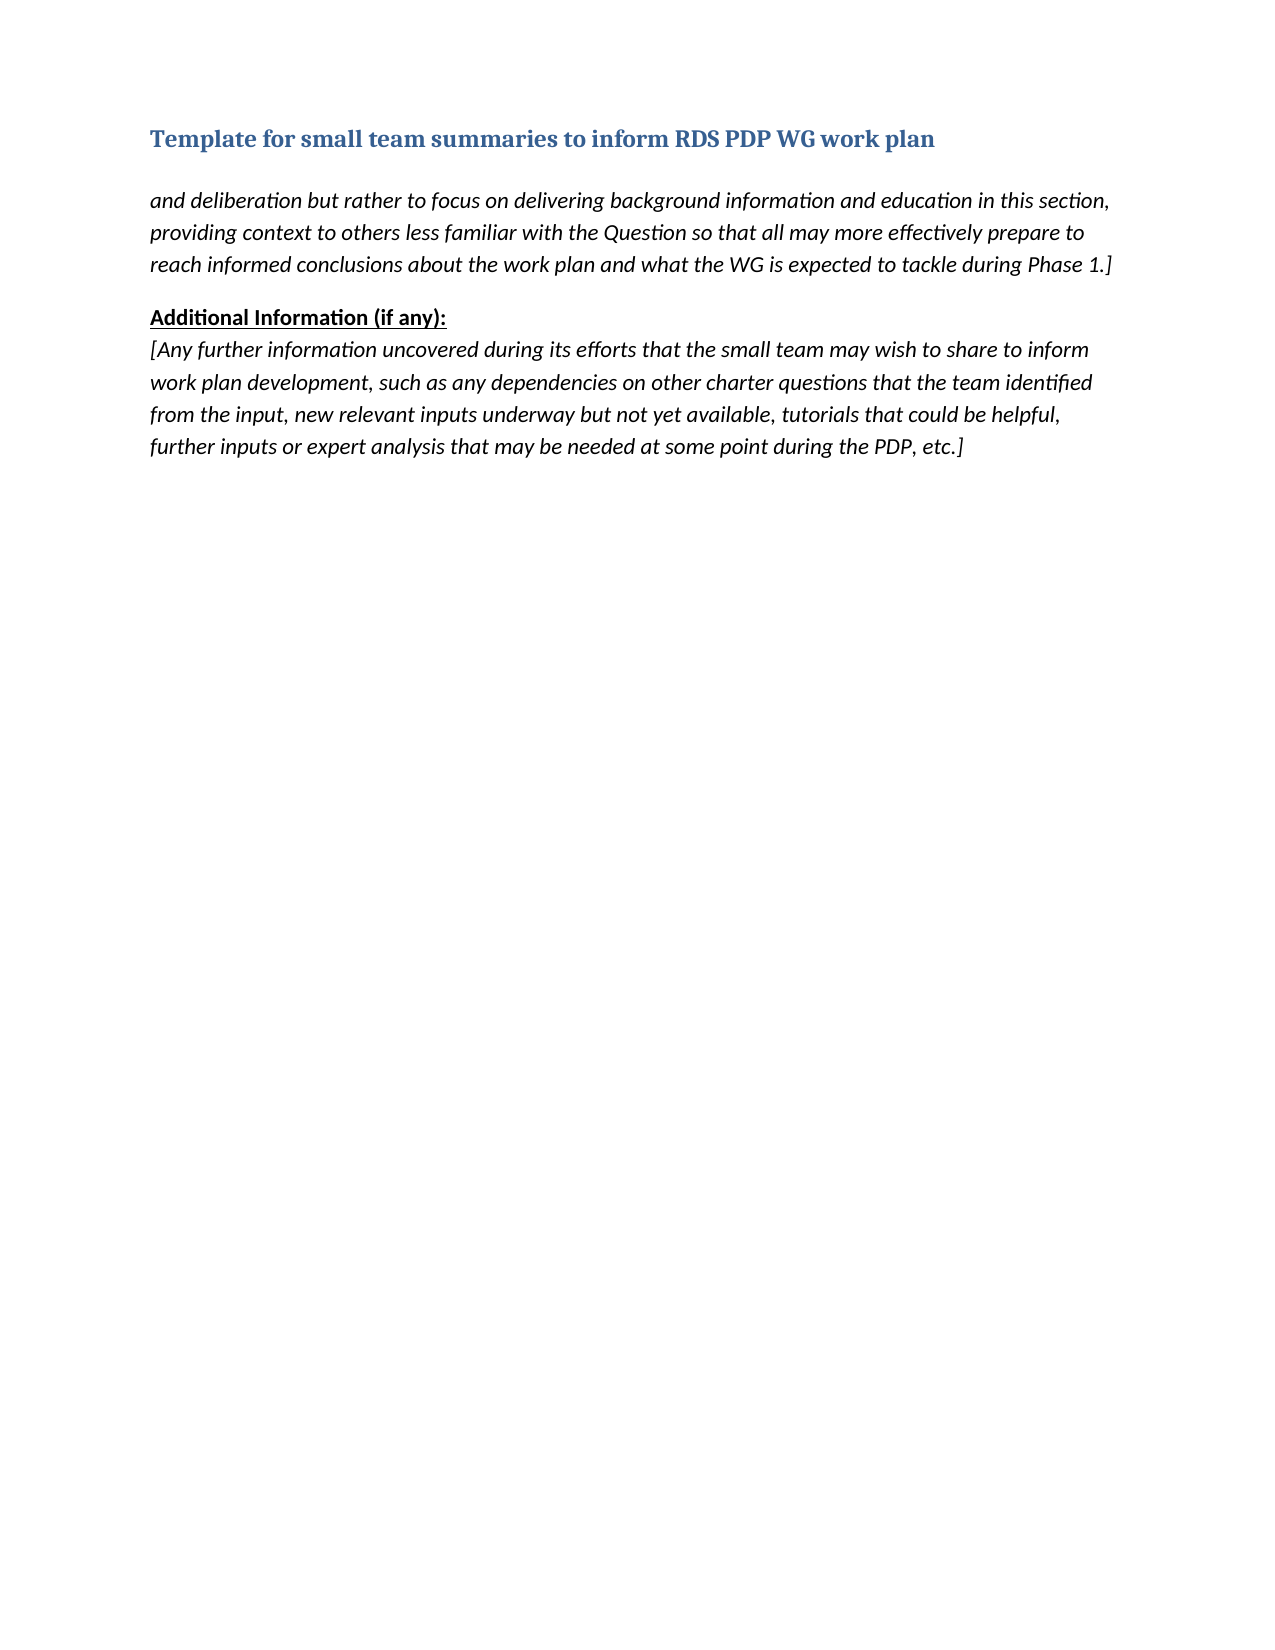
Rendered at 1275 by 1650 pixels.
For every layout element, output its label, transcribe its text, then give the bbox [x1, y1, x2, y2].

text Additional Information (if any): [Any further information uncovered during its efforts that the small team may wish to share to inform work plan development, such as any dependencies on other charter questions that the team identified from the input, new relevant inputs underway but not yet available, tutorials that could be helpful, further inputs or expert analysis that may be needed at some point during the PDP, etc.] [150, 303, 1125, 460]
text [150, 186, 1125, 278]
